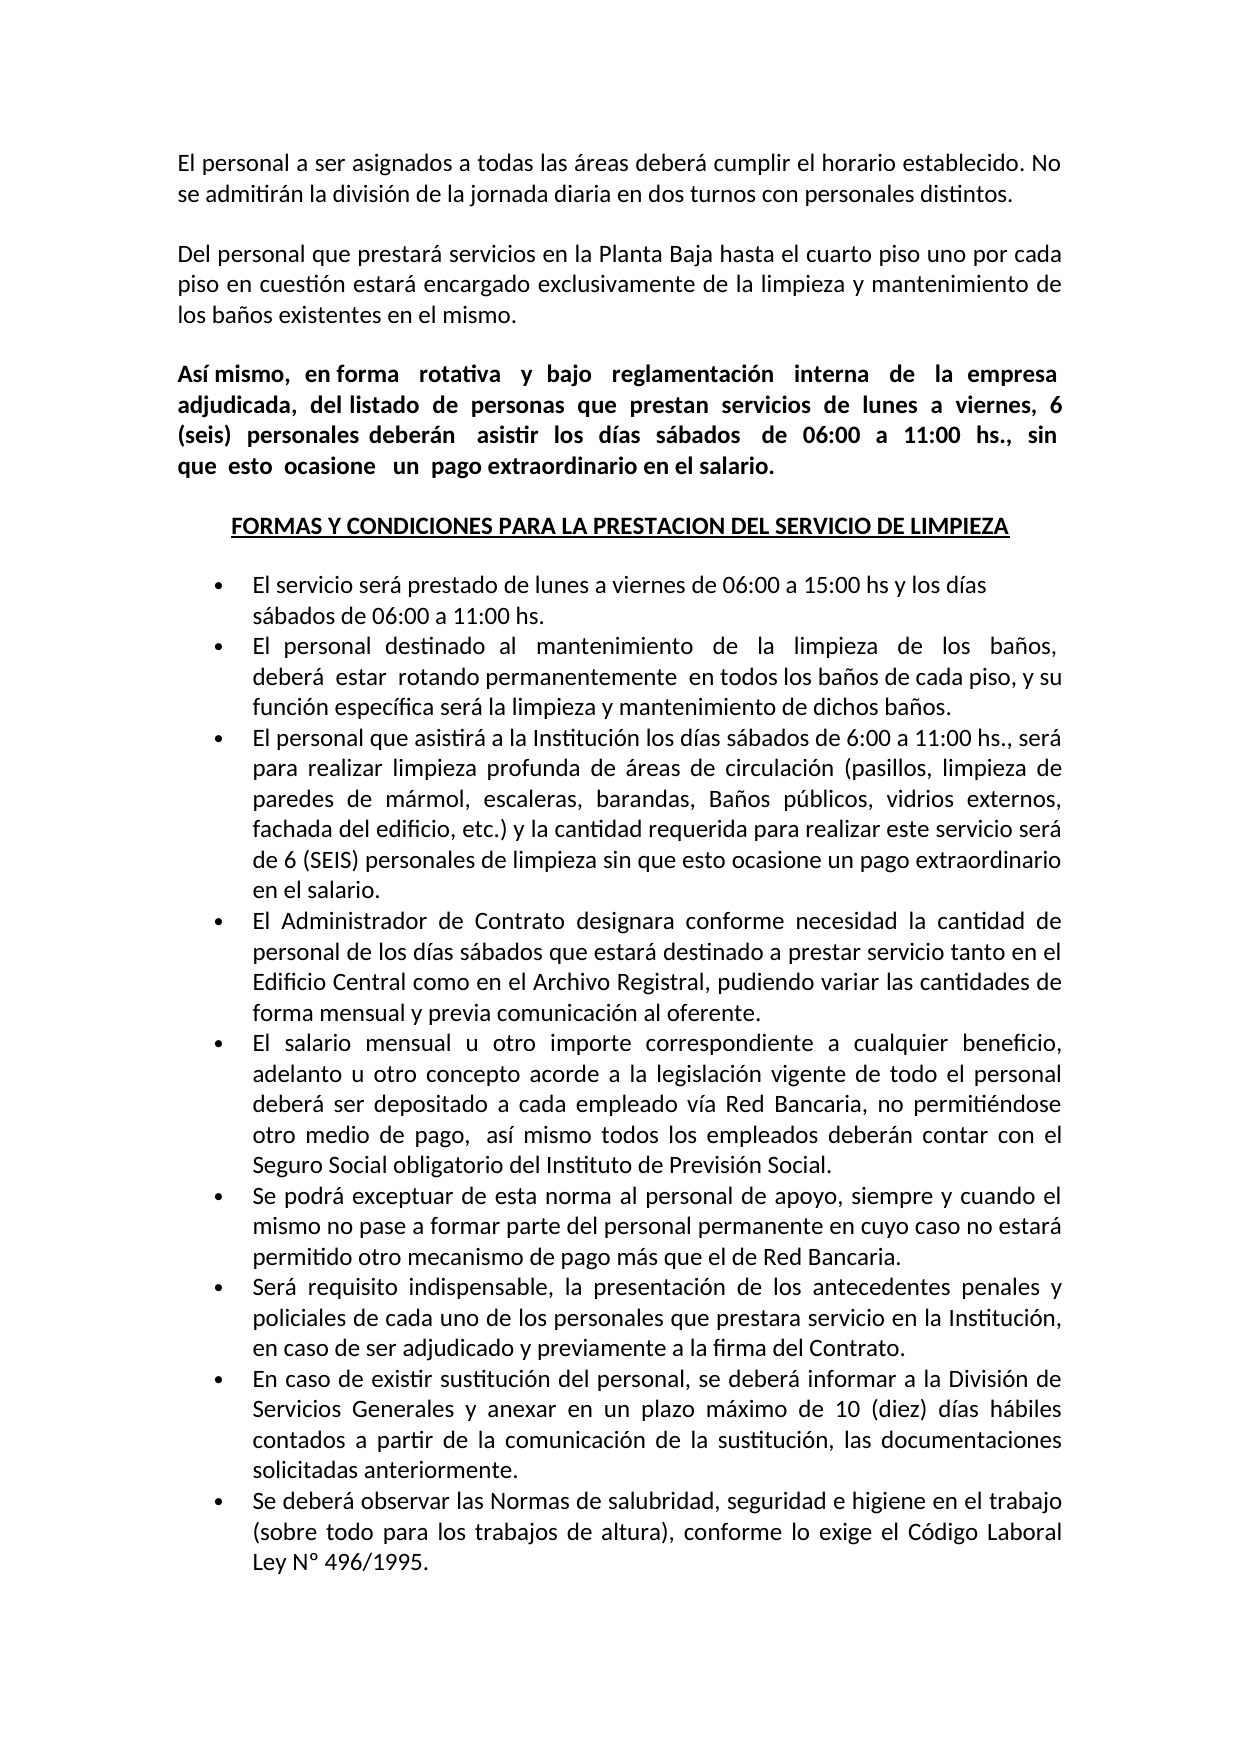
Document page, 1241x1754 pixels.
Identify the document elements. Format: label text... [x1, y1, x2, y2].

list El servicio será prestado de lunes a viernes de 06:00 a 15:00 hs y los días sábados de 06:00 a 11:00 hs. [215, 569, 1063, 631]
list El personal que asistirá a la Institución los días sábados de 6:00 a 11:00 hs., será para realizar limpieza profunda de áreas de circulación (pasillos, limpieza de paredes de mármol, escaleras, barandas, Baños públicos, vidrios externos, fachada del edificio, etc.) y la cantidad requerida para realizar este servicio será de 6 (SEIS) personales de limpieza sin que esto ocasione un pago extraordinario en el salario. [215, 722, 1063, 905]
text Así mismo, en forma rotativa y bajo reglamentación interna de la empresa adjudicada, del listado de personas que prestan servicios de lunes a viernes, 6 (seis) personales deberán asistir los días sábados de 06:00 a 11:00 hs., sin que esto ocasione un pago extraordinario en el salario. [177, 358, 1063, 481]
text FORMAS Y CONDICIONES PARA LA PRESTACION DEL SERVICIO DE LIMPIEZA [177, 510, 1063, 540]
list El salario mensual u otro importe correspondiente a cualquier beneficio, adelanto u otro concepto acorde a la legislación vigente de todo el personal deberá ser depositado a cada empleado vía Red Bancaria, no permitiéndose otro medio de pago, así mismo todos los empleados deberán contar con el Seguro Social obligatorio del Instituto de Previsión Social. [215, 1027, 1063, 1180]
list Se podrá exceptuar de esta norma al personal de apoyo, siempre y cuando el mismo no pase a formar parte del personal permanente en cuyo caso no estará permitido otro mecanismo de pago más que el de Red Bancaria. [215, 1180, 1063, 1271]
list El Administrador de Contrato designara conforme necesidad la cantidad de personal de los días sábados que estará destinado a prestar servicio tanto en el Edificio Central como en el Archivo Registral, pudiendo variar las cantidades de forma mensual y previa comunicación al oferente. [215, 905, 1063, 1027]
list Será requisito indispensable, la presentación de los antecedentes penales y policiales de cada uno de los personales que prestara servicio en la Institución, en caso de ser adjudicado y previamente a la firma del Contrato. [215, 1271, 1063, 1363]
list Se deberá observar las Normas de salubridad, seguridad e higiene en el trabajo (sobre todo para los trabajos de altura), conforme lo exige el Código Laboral Ley Nº 496/1995. [215, 1485, 1063, 1577]
text Del personal que prestará servicios en la Planta Baja hasta el cuarto piso uno por cada piso en cuestión estará encargado exclusivamente de la limpieza y mantenimiento de los baños existentes en el mismo. [177, 238, 1063, 329]
text El personal a ser asignados a todas las áreas deberá cumplir el horario establecido. No se admitirán la división de la jornada diaria en dos turnos con personales distintos. [177, 148, 1063, 209]
list En caso de existir sustitución del personal, se deberá informar a la División de Servicios Generales y anexar en un plazo máximo de 10 (diez) días hábiles contados a partir de la comunicación de la sustitución, las documentaciones solicitadas anteriormente. [215, 1363, 1063, 1485]
list El personal destinado al mantenimiento de la limpieza de los baños, deberá estar rotando permanentemente en todos los baños de cada piso, y su función específica será la limpieza y mantenimiento de dichos baños. [215, 631, 1063, 722]
